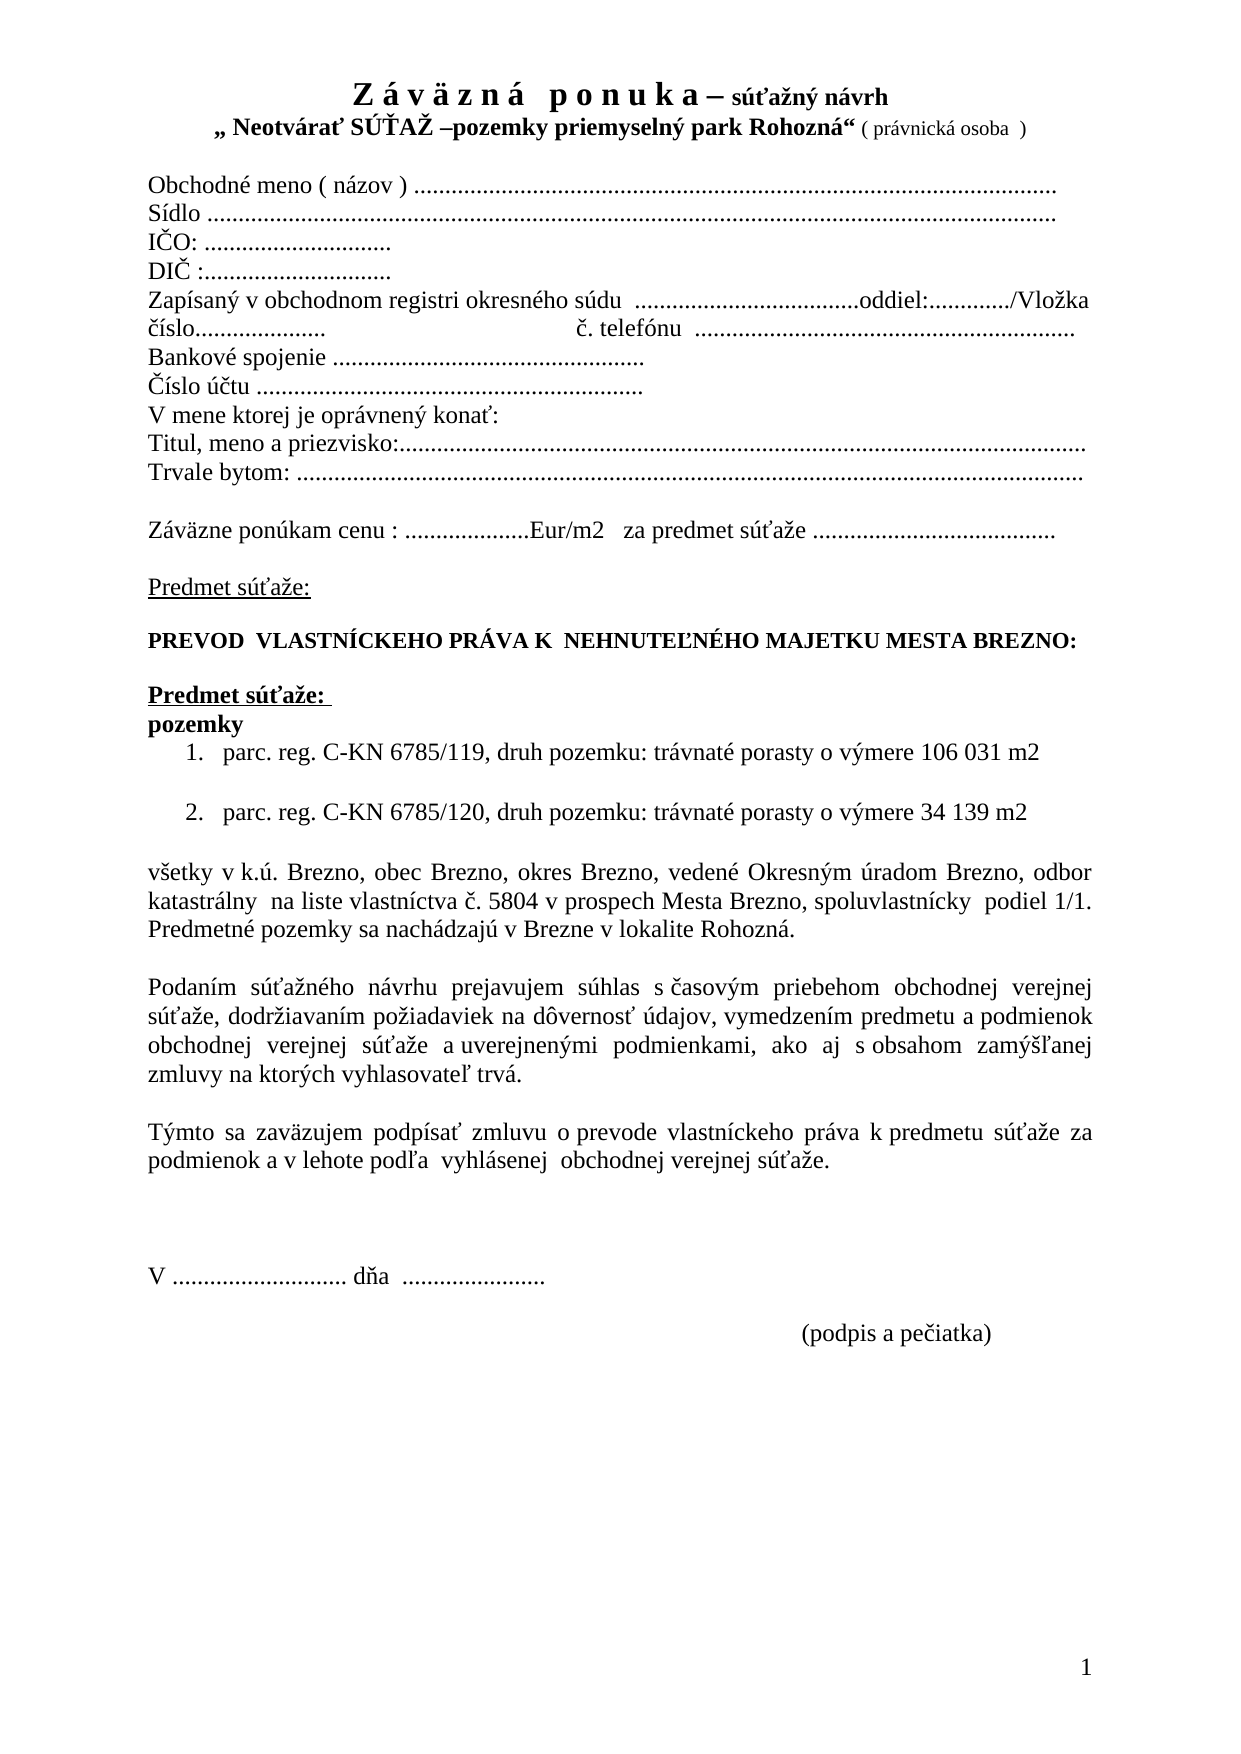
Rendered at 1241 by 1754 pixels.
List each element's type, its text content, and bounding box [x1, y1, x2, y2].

text V mene ktorej je oprávnený konať: [148, 400, 1093, 428]
text Zapísaný v obchodnom registri okresného súdu ....................................oddiel:............./Vložka číslo..................... č. telefónu ............................................................. [148, 285, 1093, 342]
text Číslo účtu .............................................................. [148, 371, 1093, 400]
text Podaním súťažného návrhu prejavujem súhlas s časovým priebehom obchodnej verejnej súťaže, dodržiavaním požiadaviek na dôvernosť údajov, vymedzením predmetu a podmienok obchodnej verejnej súťaže a uverejnenými podmienkami, ako aj s obsahom zamýšľanej zmluvy na ktorých vyhlasovateľ trvá. [148, 972, 1093, 1087]
text „ Neotvárať SÚŤAŽ –pozemky priemyselný park Rohozná“ ( právnická osoba ) [148, 112, 1093, 141]
text V ............................ dňa ....................... [148, 1261, 1093, 1289]
text Titul, meno a priezvisko:.............................................................................................................. [148, 428, 1093, 457]
text Obchodné meno ( názov ) ....................................................................................................... [148, 170, 1093, 198]
text Trvale bytom: .............................................................................................................................. [148, 457, 1093, 486]
text Z á v ä z n á p o n u k a – súťažný návrh [148, 74, 1093, 112]
text pozemky [148, 709, 1093, 737]
text Záväzne ponúkam cenu : ....................Eur/m2 za predmet súťaže ....................................... [148, 515, 1093, 543]
text prevod vlastníckeho práva k NEhnuteľného majetku Mesta Brezno: [148, 627, 1093, 654]
text Predmet súťaže: [148, 572, 1093, 601]
text Týmto sa zaväzujem podpísať zmluvu o prevode vlastníckeho práva k predmetu súťaže za podmienok a v lehote podľa vyhlásenej obchodnej verejnej súťaže. [148, 1117, 1093, 1174]
text Predmet súťaže: [148, 680, 1093, 709]
text IČO: .............................. [148, 227, 1093, 256]
text DIČ :.............................. [148, 256, 1093, 285]
list parc. reg. C-KN 6785/120, druh pozemku: trávnaté porasty o výmere 34 139 m2 [185, 797, 1093, 826]
text všetky v k.ú. Brezno, obec Brezno, okres Brezno, vedené Okresným úradom Brezno, odbor katastrálny na liste vlastníctva č. 5804 v prospech Mesta Brezno, spoluvlastnícky podiel 1/1. Predmetné pozemky sa nachádzajú v Brezne v lokalite Rohozná. [148, 857, 1093, 943]
list parc. reg. C-KN 6785/119, druh pozemku: trávnaté porasty o výmere 106 031 m2 [185, 737, 1093, 766]
text (podpis a pečiatka) [221, 1289, 1093, 1347]
text Bankové spojenie .................................................. [148, 342, 1093, 371]
text Sídlo ........................................................................................................................................ [148, 198, 1093, 227]
